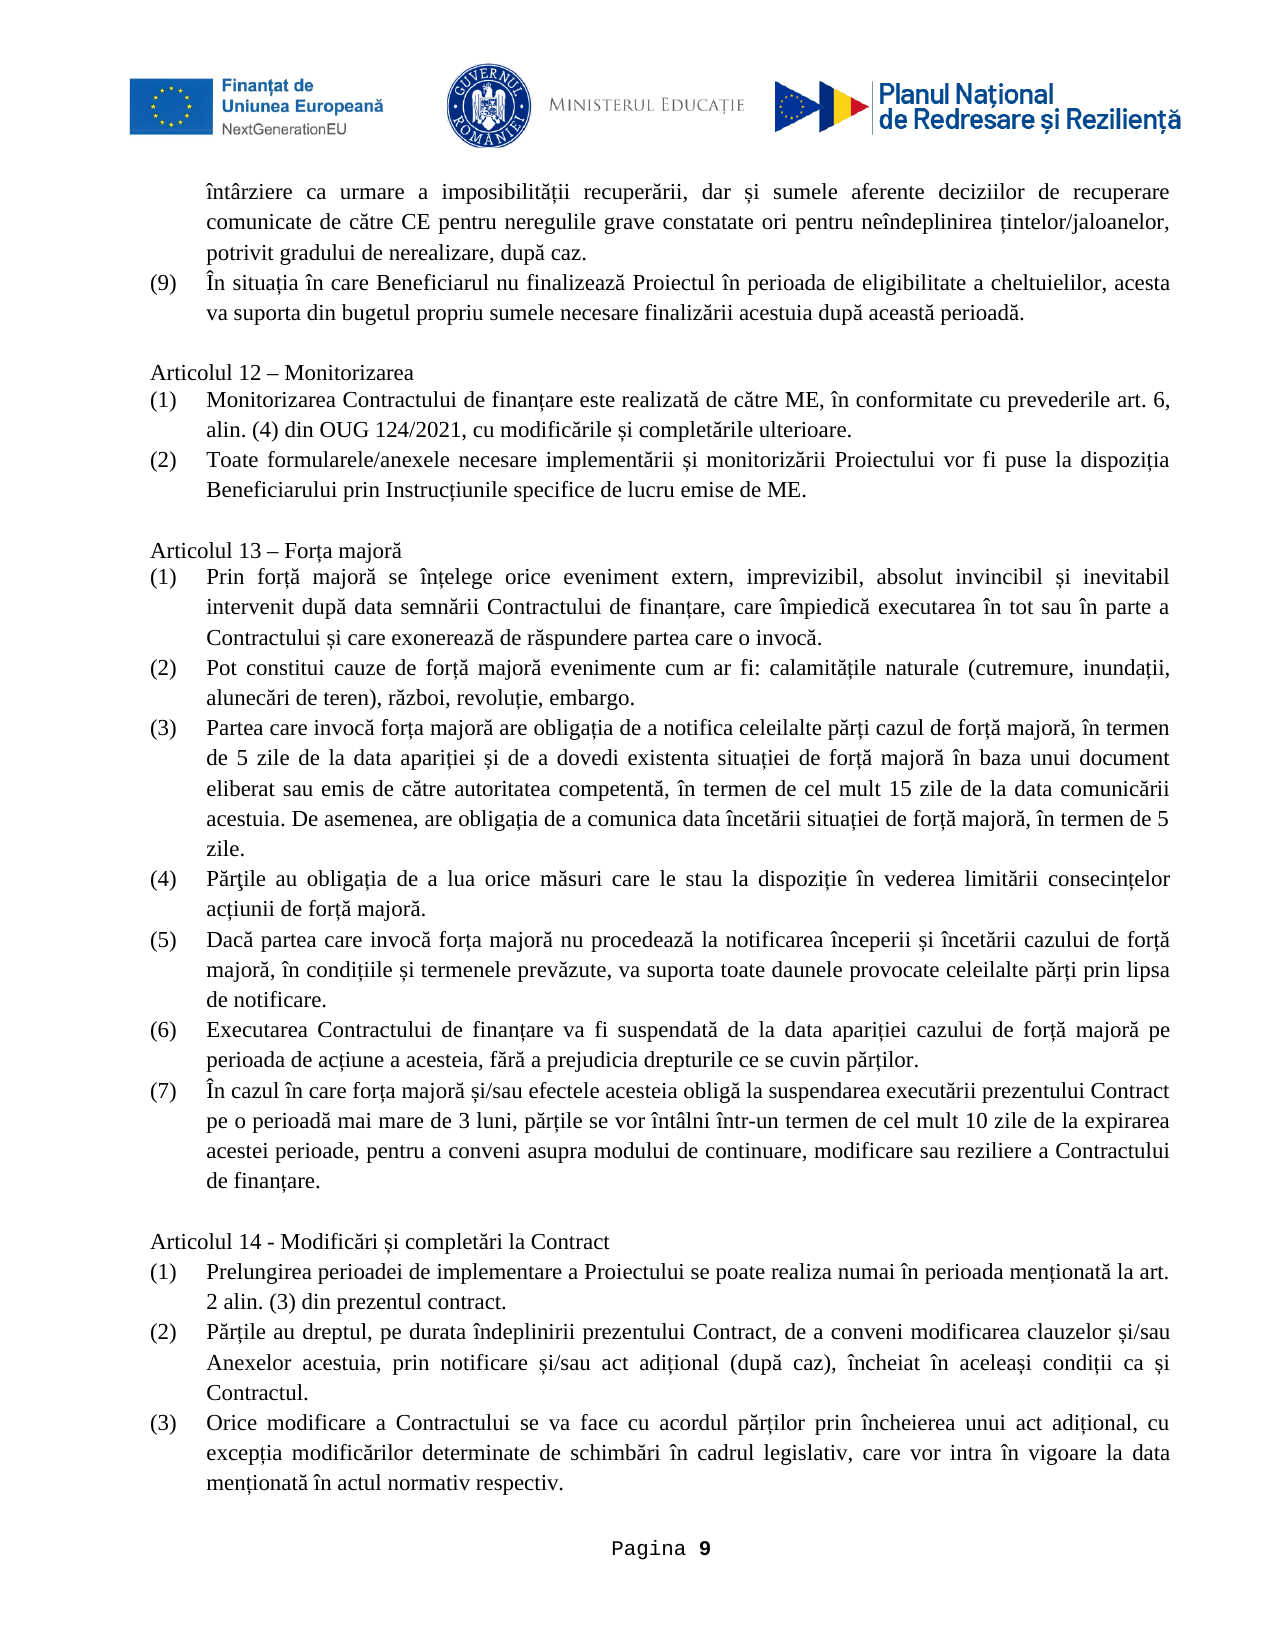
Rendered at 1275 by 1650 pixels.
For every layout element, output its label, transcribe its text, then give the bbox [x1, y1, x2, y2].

list Pot constitui cauze de forță majoră evenimente cum ar fi: calamitățile naturale (cutremure, inundații, alunecări de teren), război, revoluție, embargo. [150, 654, 1172, 710]
text Articolul 13 – Forța majoră [150, 537, 1172, 563]
list Executarea Contractului de finanțare va fi suspendată de la data apariției cazului de forță majoră pe perioada de acțiune a acesteia, fără a prejudicia drepturile ce se cuvin părților. [150, 1016, 1172, 1073]
text Articolul 12 – Monitorizarea [150, 359, 1172, 386]
list Partea care invocă forța majoră are obligația de a notifica celeilalte părți cazul de forță majoră, în termen de 5 zile de la data apariției și de a dovedi existenta situației de forță majoră în baza unui document eliberat sau emis de către autoritatea competentă, în termen de cel mult 15 zile de la data comunicării acestuia. De asemenea, are obligația de a comunica data încetării situației de forță majoră, în termen de 5 zile. [150, 714, 1172, 861]
text Articolul 14 - Modificări și completări la Contract [150, 1228, 1172, 1254]
picture [768, 74, 1185, 140]
list Părțile au dreptul, pe durata îndeplinirii prezentului Contract, de a conveni modificarea clauzelor și/sau Anexelor acestuia, prin notificare și/sau act adițional (după caz), încheiat în aceleași condiții ca și Contractul. [150, 1318, 1172, 1405]
picture [445, 62, 746, 148]
list Părţile au obligația de a lua orice măsuri care le stau la dispoziție în vederea limitării consecințelor acțiunii de forță majoră. [150, 865, 1172, 922]
list În cazul în care forța majoră și/sau efectele acesteia obligă la suspendarea executării prezentului Contract pe o perioadă mai mare de 3 luni, părțile se vor întâlni într-un termen de cel mult 10 zile de la expirarea acestei perioade, pentru a conveni asupra modului de continuare, modificare sau reziliere a Contractului de finanțare. [150, 1077, 1172, 1194]
picture [127, 67, 384, 140]
list Prelungirea perioadei de implementare a Proiectului se poate realiza numai în perioada menționată la art. 2 alin. (3) din prezentul contract. [150, 1258, 1172, 1314]
list Orice modificare a Contractului se va face cu acordul părților prin încheierea unui act adițional, cu excepția modificărilor determinate de schimbări în cadrul legislativ, care vor intra în vigoare la data menționată în actul normativ respectiv. [150, 1409, 1172, 1496]
list Toate formularele/anexele necesare implementării și monitorizării Proiectului vor fi puse la dispoziția Beneficiarului prin Instrucțiunile specifice de lucru emise de ME. [150, 446, 1172, 503]
list Monitorizarea Contractului de finanțare este realizată de către ME, în conformitate cu prevederile art. 6, alin. (4) din OUG 124/2021, cu modificările și completările ulterioare. [150, 386, 1172, 442]
list În situația în care Beneficiarul nu finalizează Proiectul în perioada de eligibilitate a cheltuielilor, acesta va suporta din bugetul propriu sumele necesare finalizării acestuia după această perioadă. [150, 269, 1172, 325]
list Prin forță majoră se înțelege orice eveniment extern, imprevizibil, absolut invincibil și inevitabil intervenit după data semnării Contractului de finanțare, care împiedică executarea în tot sau în parte a Contractului și care exonerează de răspundere partea care o invocă. [150, 563, 1172, 650]
list Dacă partea care invocă forța majoră nu procedează la notificarea începerii și încetării cazului de forță majoră, în condițiile și termenele prevăzute, va suporta toate daunele provocate celeilalte părți prin lipsa de notificare. [150, 926, 1172, 1012]
